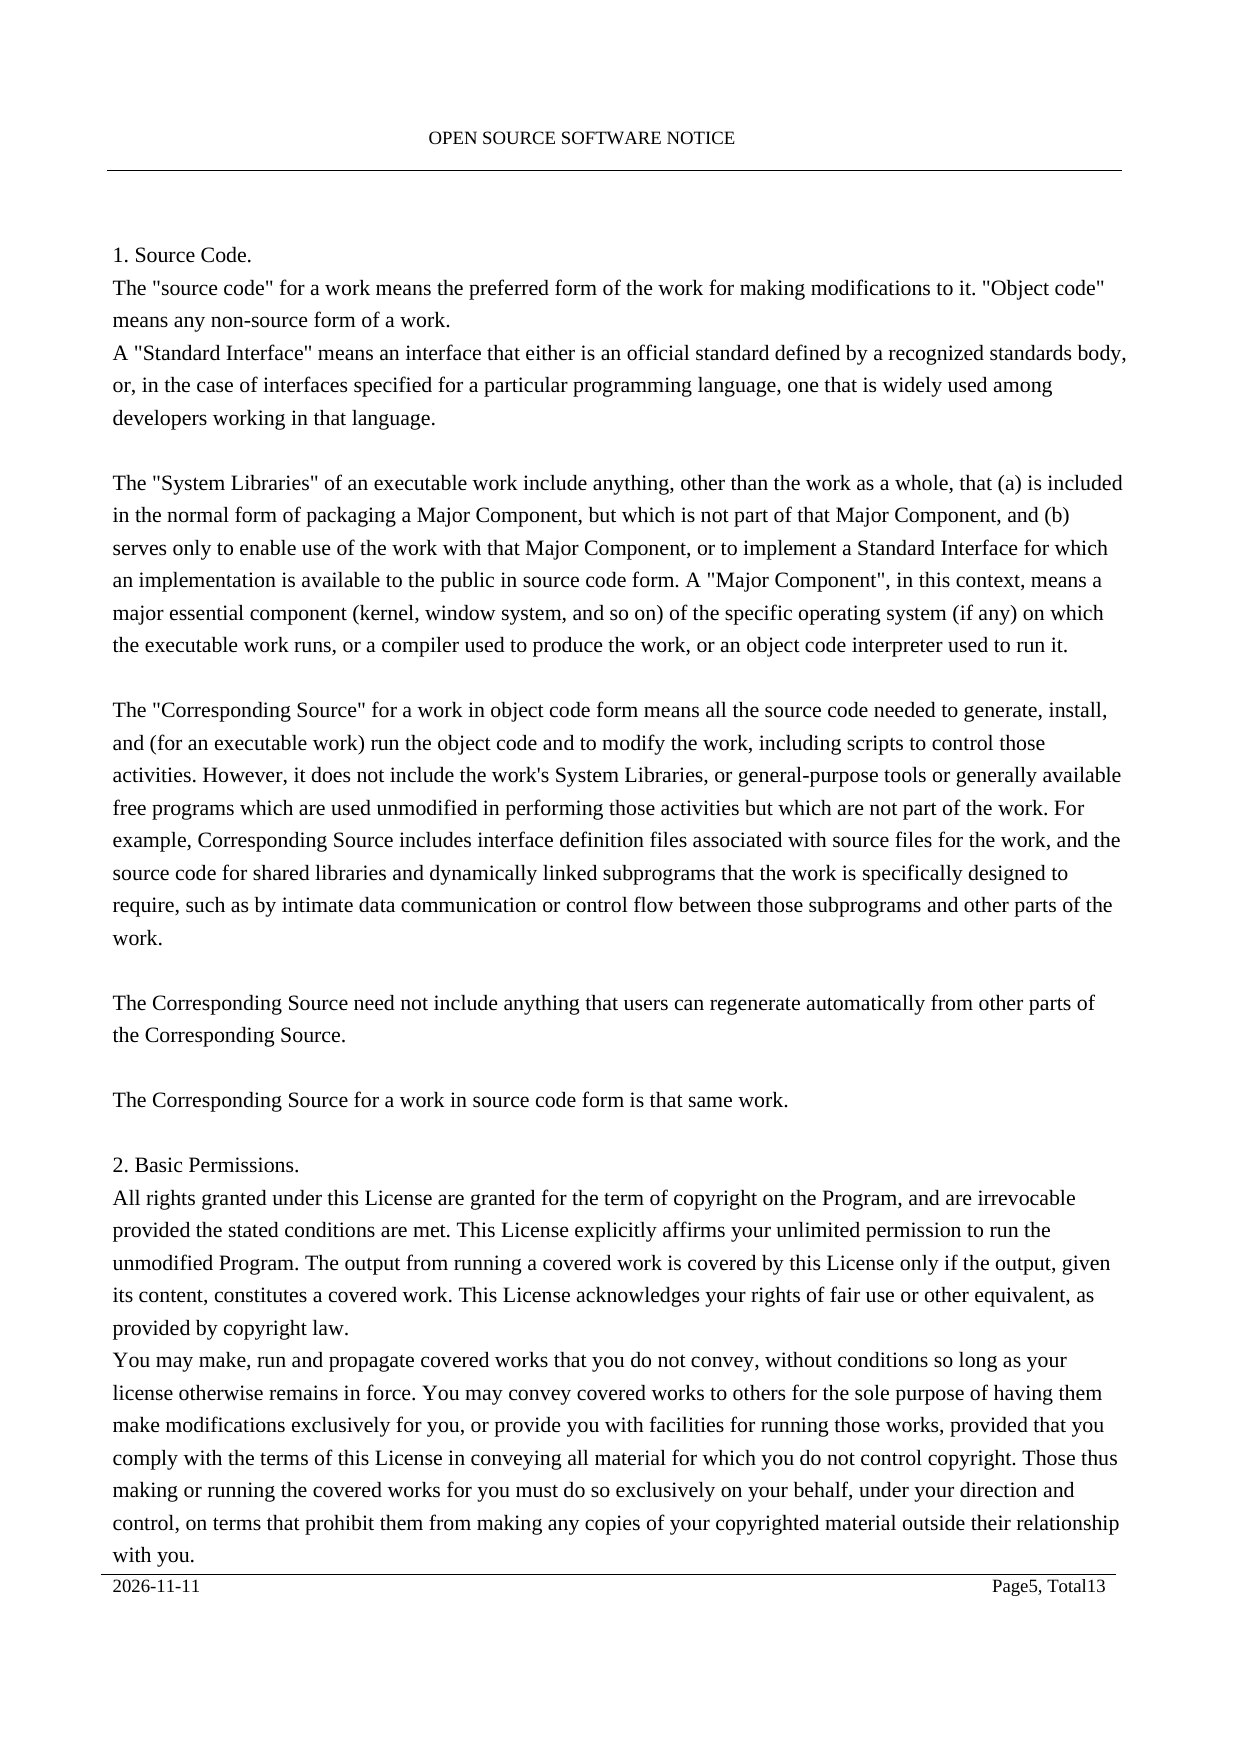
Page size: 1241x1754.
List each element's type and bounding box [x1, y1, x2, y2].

text [112, 206, 1128, 1571]
